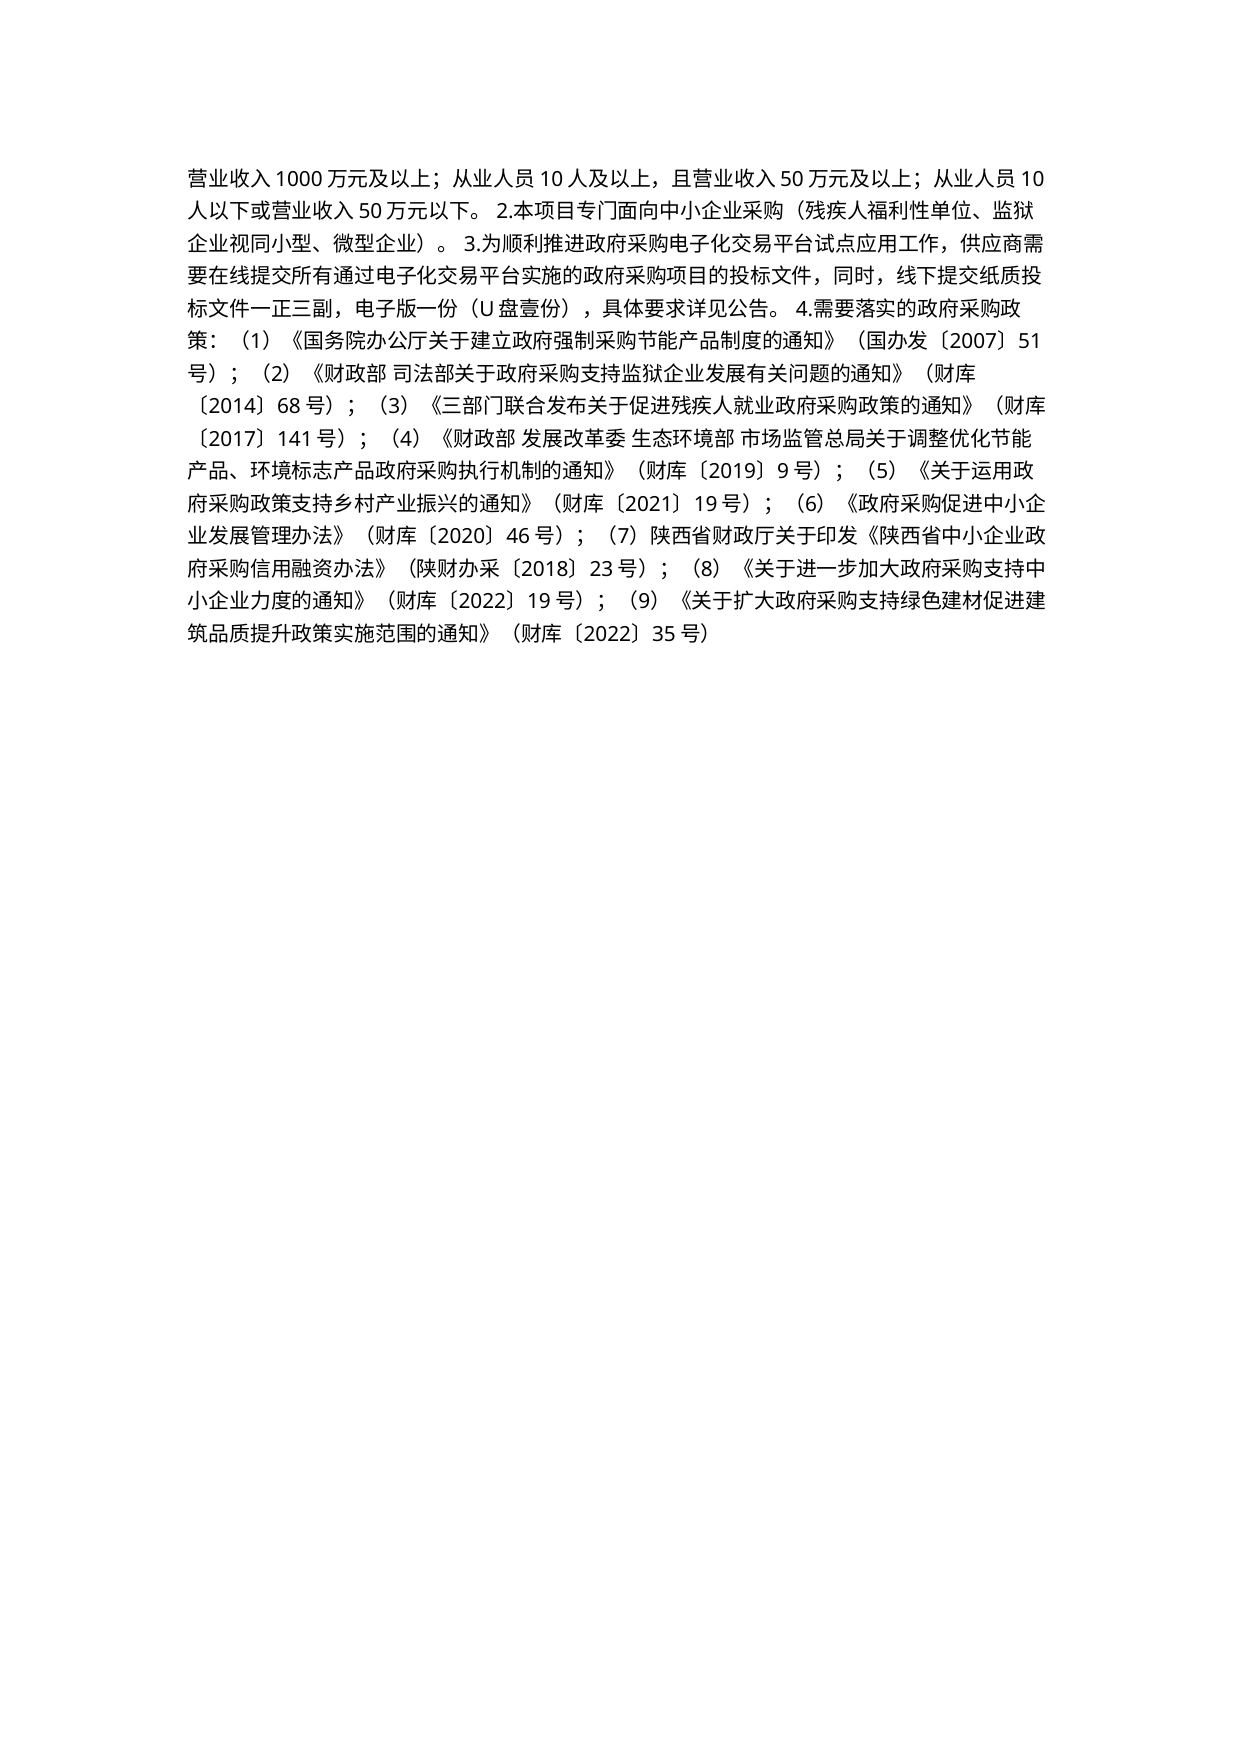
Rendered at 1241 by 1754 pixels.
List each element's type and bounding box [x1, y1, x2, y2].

text [187, 162, 1053, 649]
